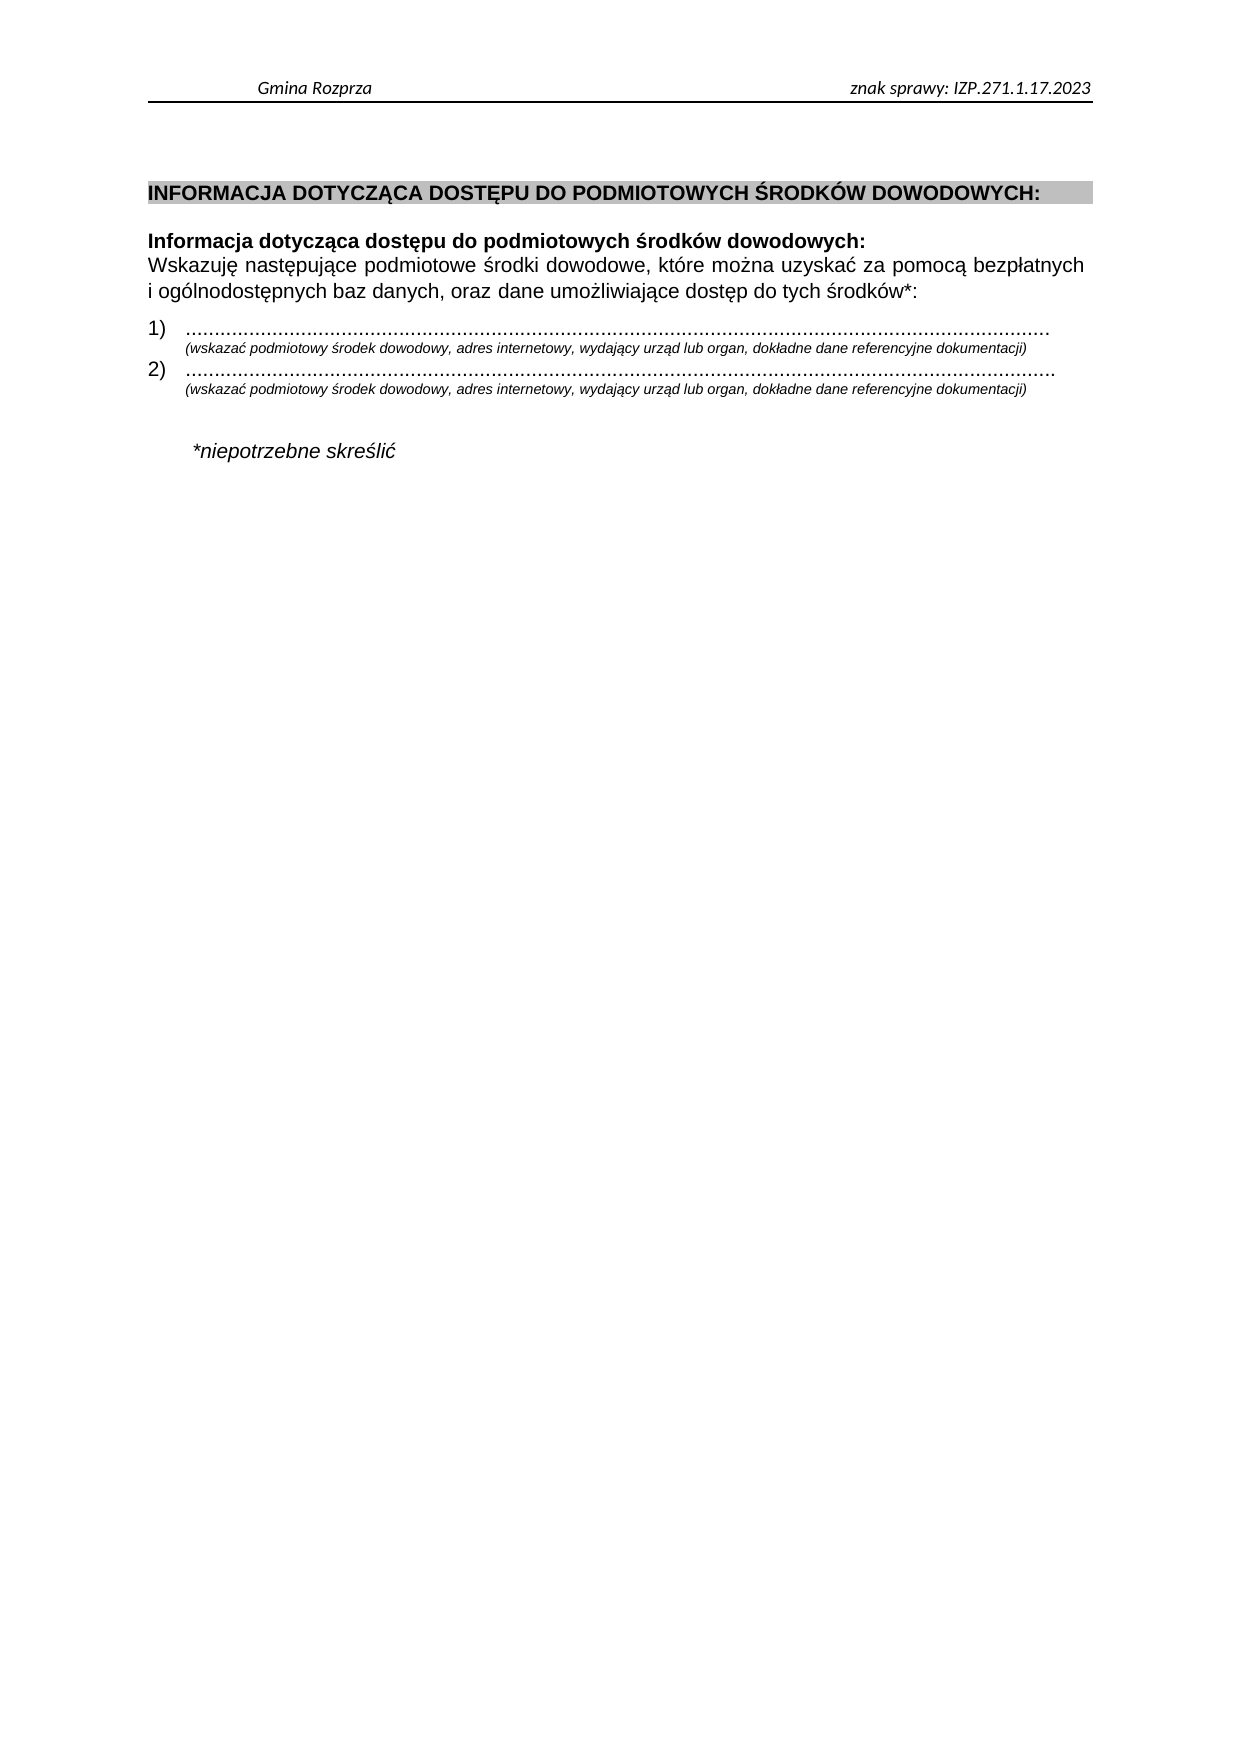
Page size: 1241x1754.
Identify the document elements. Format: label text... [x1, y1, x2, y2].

text Wskazuję następujące podmiotowe środki dowodowe, które można uzyskać za pomocą bezpłatnych i ogólnodostępnych baz danych, oraz dane umożliwiające dostęp do tych środków*: [148, 253, 1093, 303]
text INFORMACJA DOTYCZĄCA DOSTĘPU DO PODMIOTOWYCH ŚRODKÓW DOWODOWYCH: [148, 181, 1093, 204]
list ....................................................................................................................................................... [148, 356, 1093, 380]
list ...................................................................................................................................................... [148, 316, 1093, 340]
text (wskazać podmiotowy środek dowodowy, adres internetowy, wydający urząd lub organ, dokładne dane referencyjne dokumentacji) [185, 340, 1093, 356]
text (wskazać podmiotowy środek dowodowy, adres internetowy, wydający urząd lub organ, dokładne dane referencyjne dokumentacji) [185, 380, 1093, 397]
text Informacja dotycząca dostępu do podmiotowych środków dowodowych: [148, 229, 1093, 253]
text *niepotrzebne skreślić [192, 439, 1093, 463]
